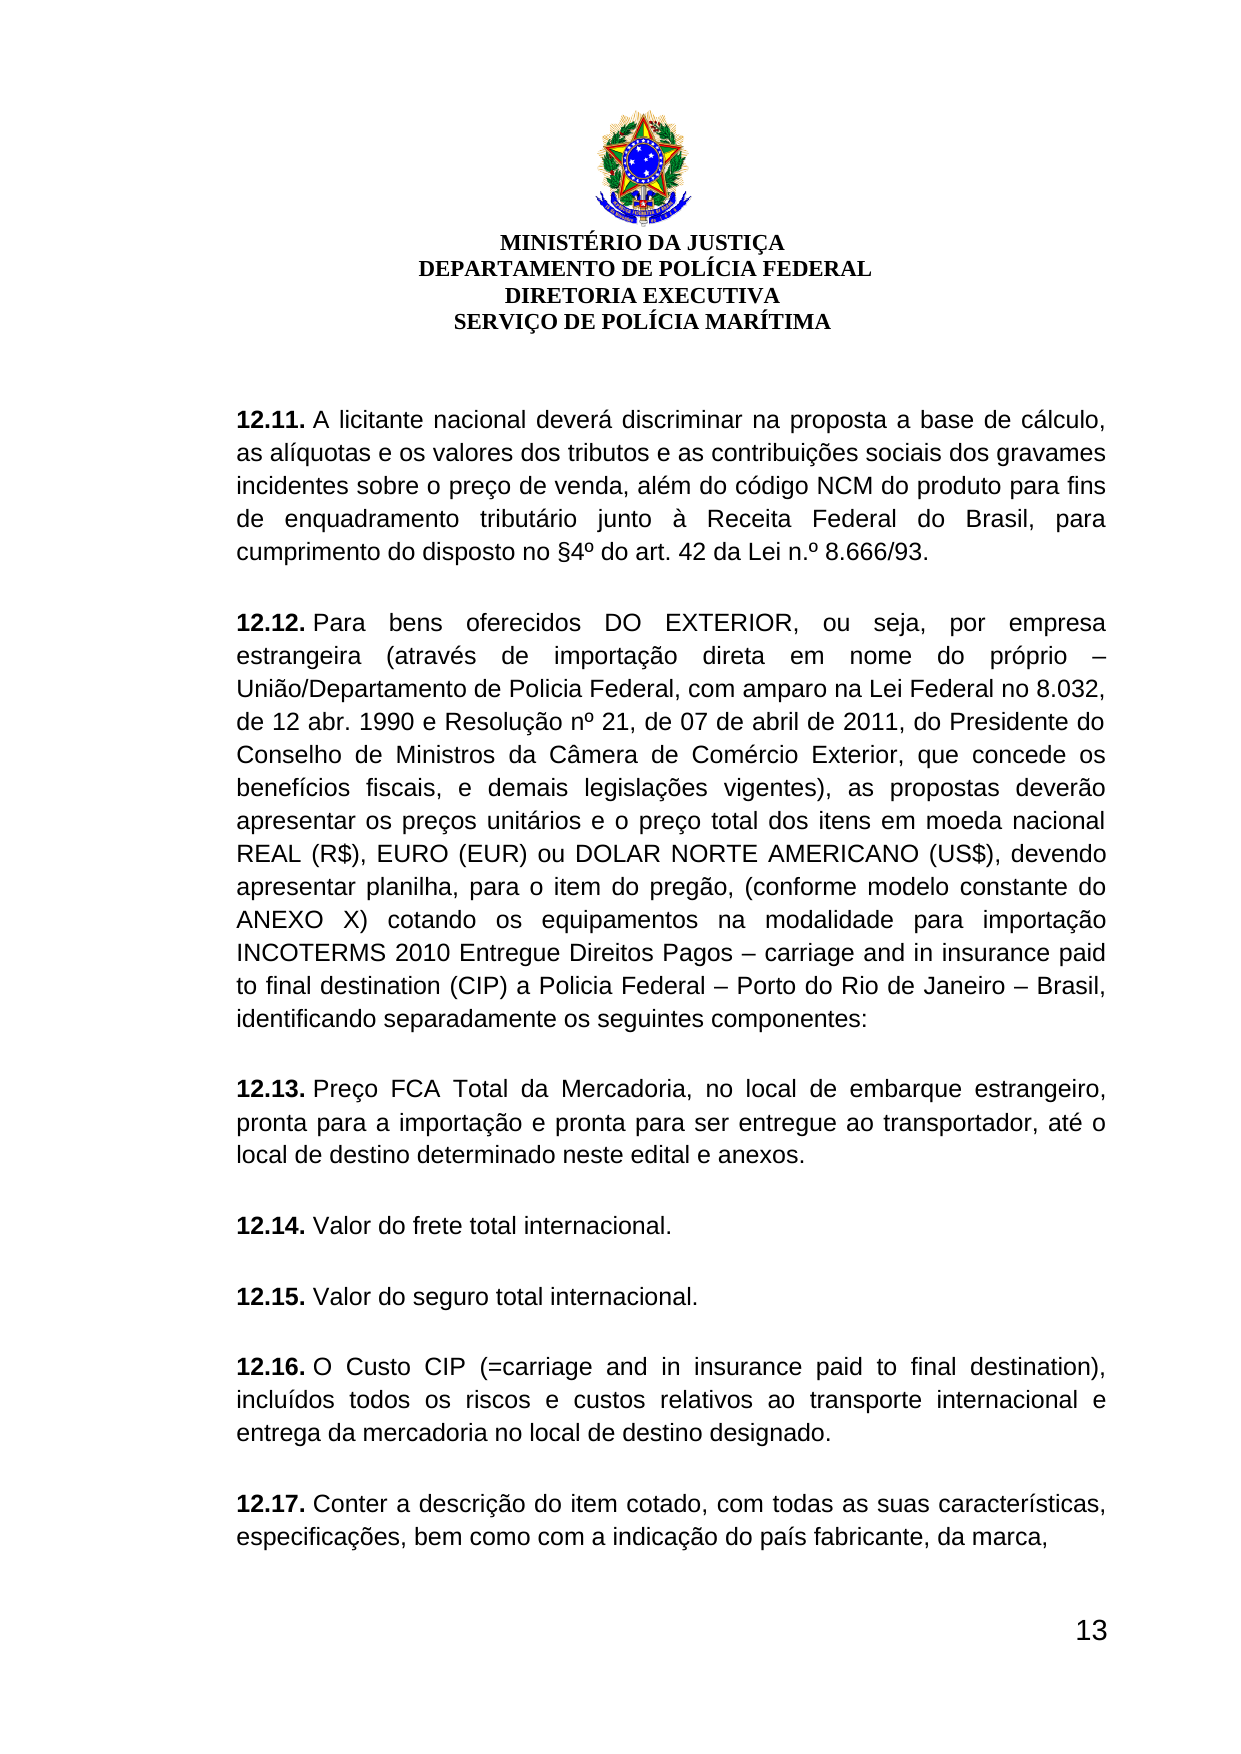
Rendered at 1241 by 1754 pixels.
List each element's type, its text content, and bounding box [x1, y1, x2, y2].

list Valor do frete total internacional. [236, 1211, 1107, 1240]
list Valor do seguro total internacional. [236, 1282, 1107, 1310]
list Conter a descrição do item cotado, com todas as suas características, especificações, bem como com a indicação do país fabricante, da marca, [236, 1489, 1107, 1550]
list Para bens oferecidos DO EXTERIOR, ou seja, por empresa estrangeira (através de importação direta em nome do próprio – União/Departamento de Policia Federal, com amparo na Lei Federal no 8.032, de 12 abr. 1990 e Resolução nº 21, de 07 de abril de 2011, do Presidente do Conselho de Ministros da Câmera de Comércio Exterior, que concede os benefícios fiscais, e demais legislações vigentes), as propostas deverão apresentar os preços unitários e o preço total dos itens em moeda nacional REAL (R$), EURO (EUR) ou DOLAR NORTE AMERICANO (US$), devendo apresentar planilha, para o item do pregão, (conforme modelo constante do ANEXO X) cotando os equipamentos na modalidade para importação INCOTERMS 2010 Entregue Direitos Pagos – carriage and in insurance paid to final destination (CIP) a Policia Federal – Porto do Rio de Janeiro – Brasil, identificando separadamente os seguintes componentes: [236, 608, 1107, 1033]
list A licitante nacional deverá discriminar na proposta a base de cálculo, as alíquotas e os valores dos tributos e as contribuições sociais dos gravames incidentes sobre o preço de venda, além do código NCM do produto para fins de enquadramento tributário junto à Receita Federal do Brasil, para cumprimento do disposto no §4º do art. 42 da Lei n.º 8.666/93. [236, 405, 1107, 566]
list Preço FCA Total da Mercadoria, no local de embarque estrangeiro, pronta para a importação e pronta para ser entregue ao transportador, até o local de destino determinado neste edital e anexos. [236, 1074, 1107, 1169]
list O Custo CIP (=carriage and in insurance paid to final destination), incluídos todos os riscos e custos relativos ao transporte internacional e entrega da mercadoria no local de destino designado. [236, 1352, 1107, 1447]
